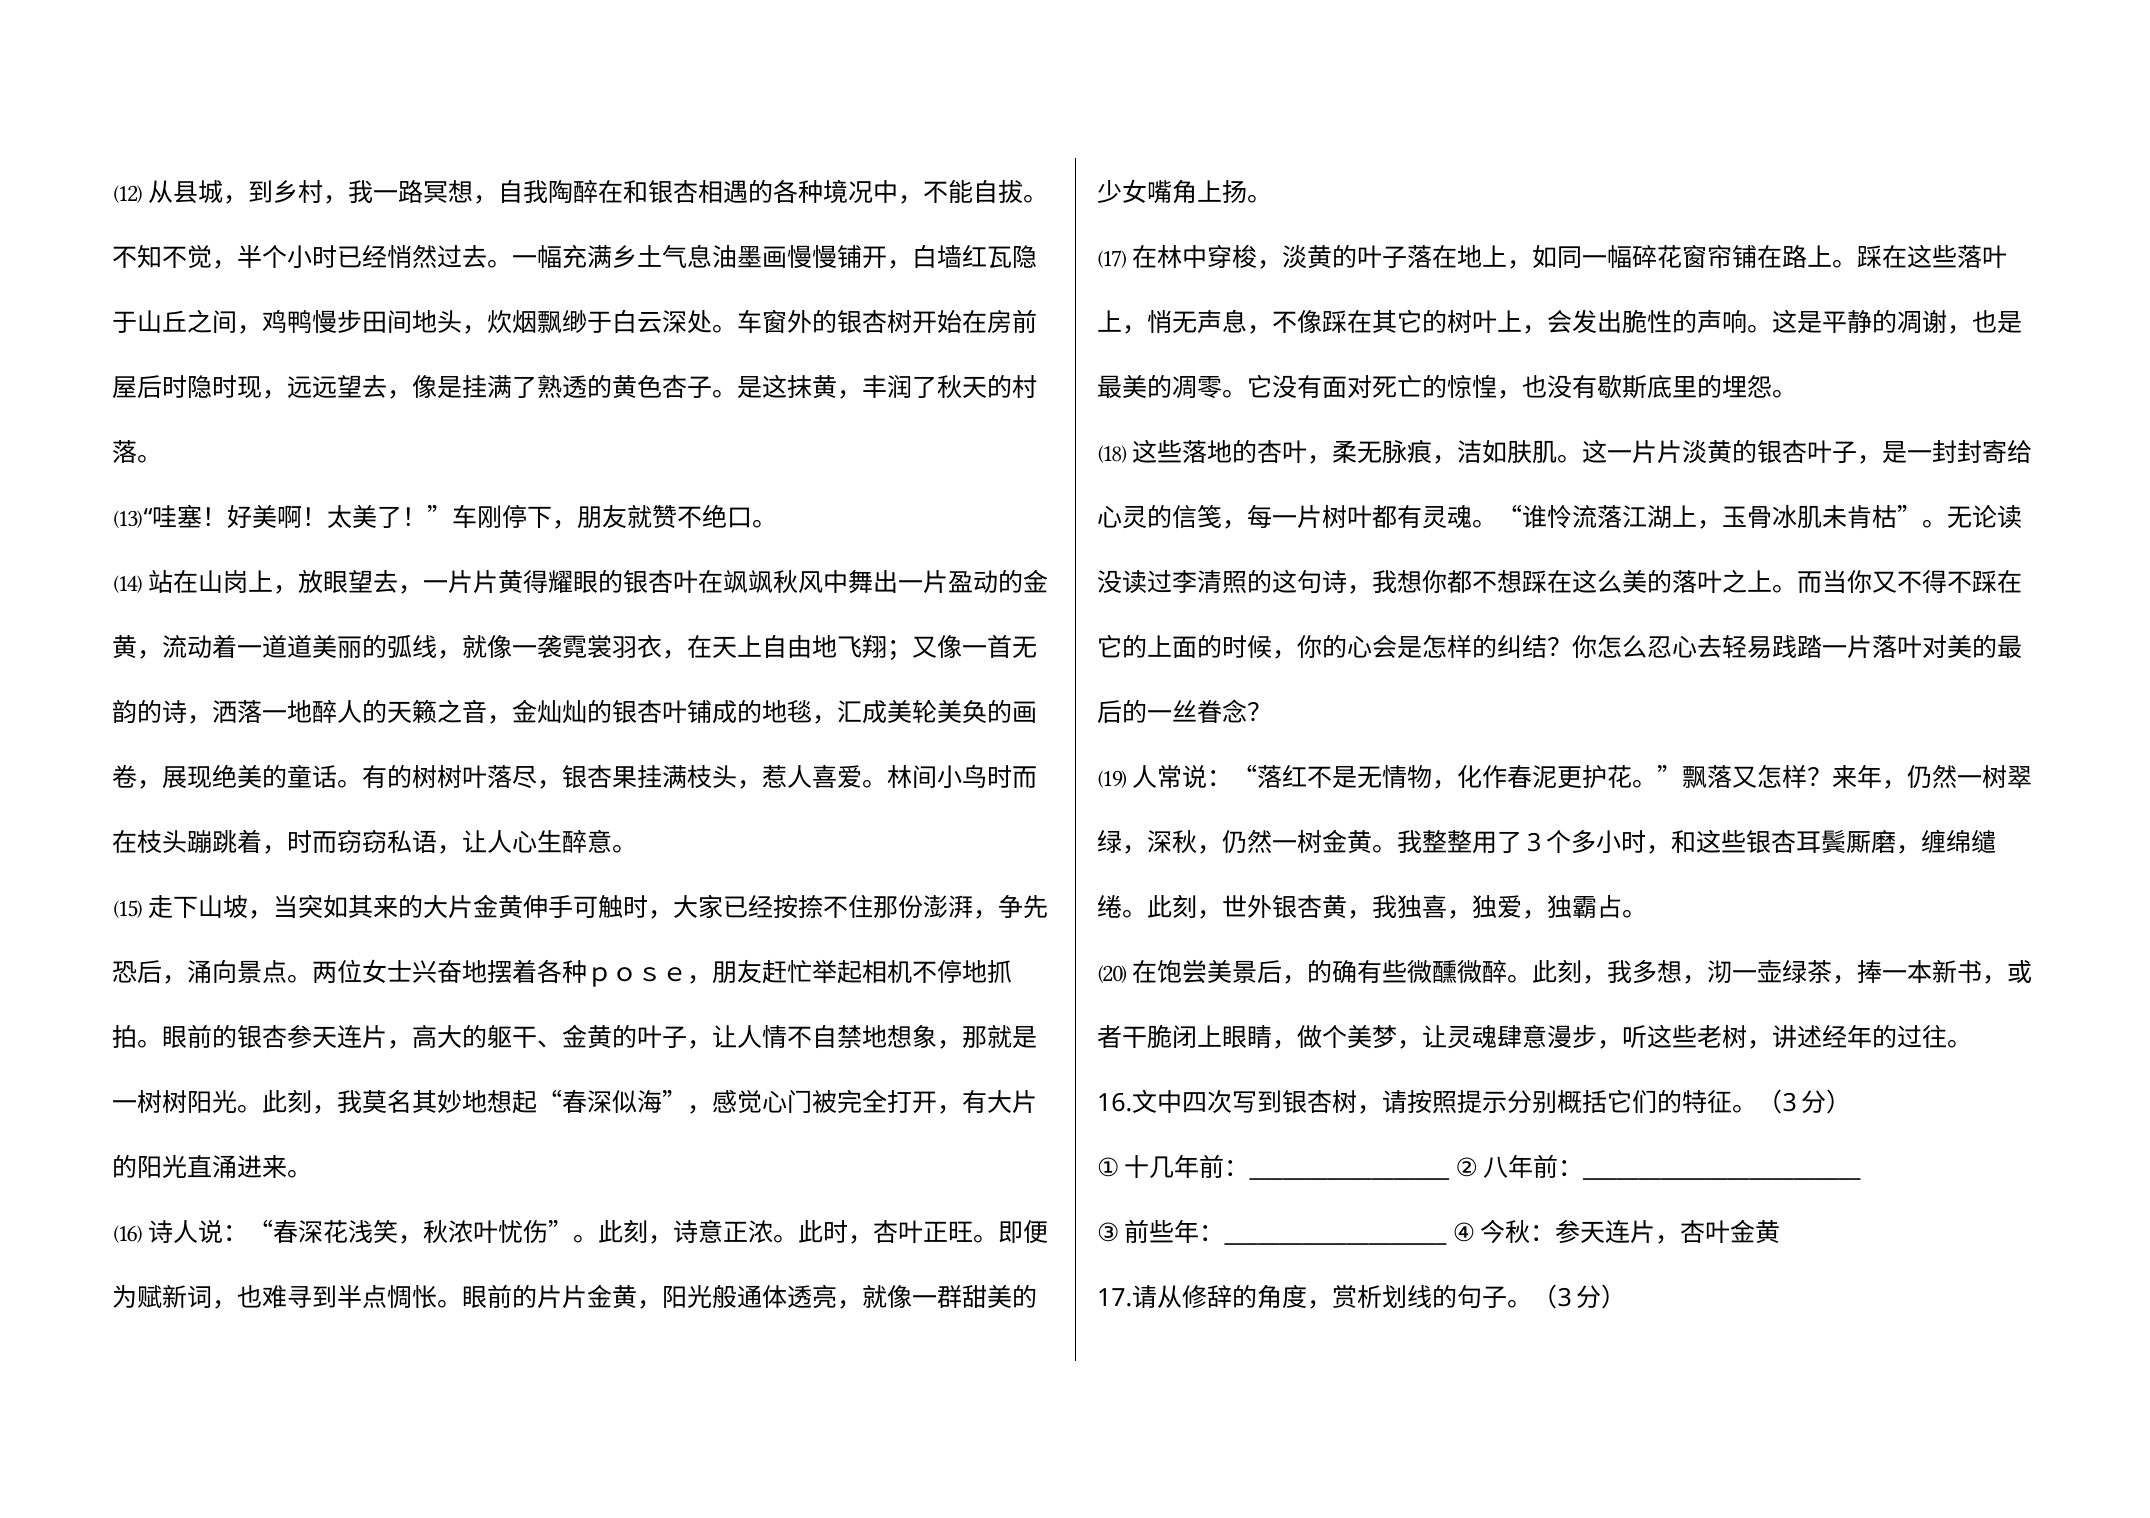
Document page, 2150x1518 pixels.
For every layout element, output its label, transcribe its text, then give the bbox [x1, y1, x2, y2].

text ①十几年前：__________________ ②八年前：_________________________ [1097, 1133, 2037, 1198]
text ⒄在林中穿梭，淡黄的叶子落在地上，如同一幅碎花窗帘铺在路上。踩在这些落叶上，悄无声息，不像踩在其它的树叶上，会发出脆性的声响。这是平静的凋谢，也是最美的凋零。它没有面对死亡的惊惶，也没有歇斯底里的埋怨。 [1097, 223, 2037, 418]
text ⒆人常说：“落红不是无情物，化作春泥更护花。”飘落又怎样？来年，仍然一树翠绿，深秋，仍然一树金黄。我整整用了3个多小时，和这些银杏耳鬓厮磨，缠绵缱绻。此刻，世外银杏黄，我独喜，独爱，独霸占。 [1097, 743, 2037, 938]
text 17.请从修辞的角度，赏析划线的句子。（3分） [1097, 1263, 2037, 1328]
text ⒃诗人说：“春深花浅笑，秋浓叶忧伤”。此刻，诗意正浓。此时，杏叶正旺。即便为赋新词，也难寻到半点惆怅。眼前的片片金黄，阳光般通体透亮，就像一群甜美的少女嘴角上扬。 [112, 1198, 1052, 1328]
text ⒅这些落地的杏叶，柔无脉痕，洁如肤肌。这一片片淡黄的银杏叶子，是一封封寄给心灵的信笺，每一片树叶都有灵魂。“谁怜流落江湖上，玉骨冰肌未肯枯”。无论读没读过李清照的这句诗，我想你都不想踩在这么美的落叶之上。而当你又不得不踩在它的上面的时候，你的心会是怎样的纠结？你怎么忍心去轻易践踏一片落叶对美的最后的一丝眷念？ [1097, 418, 2037, 743]
text ⒀“哇塞！好美啊！太美了！”车刚停下，朋友就赞不绝口。 [112, 483, 1052, 548]
text ⑿从县城，到乡村，我一路冥想，自我陶醉在和银杏相遇的各种境况中，不能自拔。不知不觉，半个小时已经悄然过去。一幅充满乡土气息油墨画慢慢铺开，白墙红瓦隐于山丘之间，鸡鸭慢步田间地头，炊烟飘缈于白云深处。车窗外的银杏树开始在房前屋后时隐时现，远远望去，像是挂满了熟透的黄色杏子。是这抹黄，丰润了秋天的村落。 [112, 158, 1052, 483]
text ⒂走下山坡，当突如其来的大片金黄伸手可触时，大家已经按捺不住那份澎湃，争先恐后，涌向景点。两位女士兴奋地摆着各种ｐｏｓｅ，朋友赶忙举起相机不停地抓拍。眼前的银杏参天连片，高大的躯干、金黄的叶子，让人情不自禁地想象，那就是一树树阳光。此刻，我莫名其妙地想起“春深似海”，感觉心门被完全打开，有大片的阳光直涌进来。 [112, 873, 1052, 1198]
text ③前些年：____________________ ④今秋：参天连片，杏叶金黄 [1097, 1198, 2037, 1263]
text ⒃诗人说：“春深花浅笑，秋浓叶忧伤”。此刻，诗意正浓。此时，杏叶正旺。即便为赋新词，也难寻到半点惆怅。眼前的片片金黄，阳光般通体透亮，就像一群甜美的少女嘴角上扬。 [1097, 158, 2037, 223]
text 16.文中四次写到银杏树，请按照提示分别概括它们的特征。（3分） [1097, 1068, 2037, 1133]
text ⒇在饱尝美景后，的确有些微醺微醉。此刻，我多想，沏一壶绿茶，捧一本新书，或者干脆闭上眼睛，做个美梦，让灵魂肆意漫步，听这些老树，讲述经年的过往。 [1097, 938, 2037, 1068]
text ⒁站在山岗上，放眼望去，一片片黄得耀眼的银杏叶在飒飒秋风中舞出一片盈动的金黄，流动着一道道美丽的弧线，就像一袭霓裳羽衣，在天上自由地飞翔；又像一首无韵的诗，洒落一地醉人的天籁之音，金灿灿的银杏叶铺成的地毯，汇成美轮美奂的画卷，展现绝美的童话。有的树树叶落尽，银杏果挂满枝头，惹人喜爱。林间小鸟时而在枝头蹦跳着，时而窃窃私语，让人心生醉意。 [112, 548, 1052, 873]
